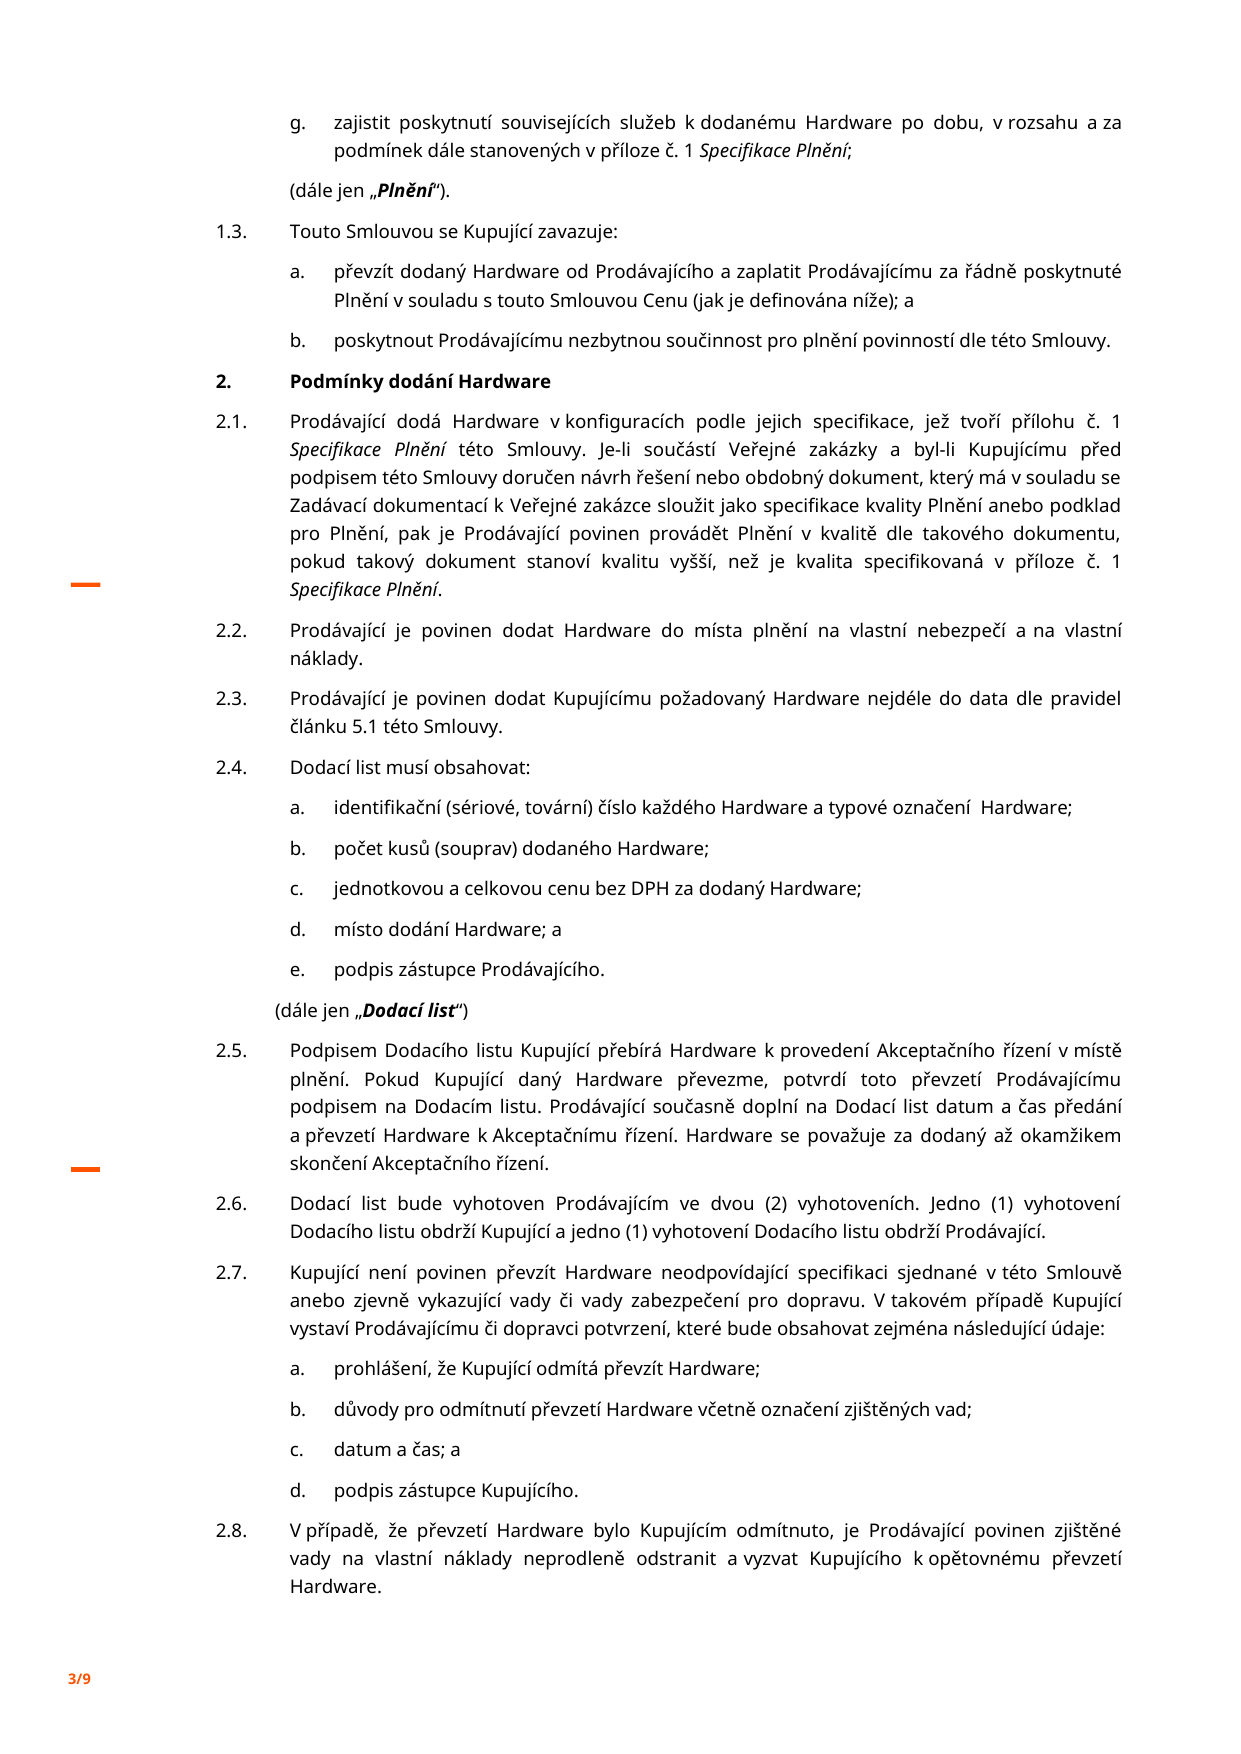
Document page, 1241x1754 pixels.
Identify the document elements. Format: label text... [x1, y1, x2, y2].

text jednotkovou a celkovou cenu bez DPH za dodaný Hardware; [289, 876, 1122, 901]
text Prodávající je povinen dodat Hardware do místa plnění na vlastní nebezpečí a na vlastní náklady. [216, 617, 1122, 671]
text V případě, že převzetí Hardware bylo Kupujícím odmítnuto, je Prodávající povinen zjištěné vady na vlastní náklady neprodleně odstranit a vyzvat Kupujícího k opětovnému převzetí Hardware. [216, 1518, 1122, 1599]
text Dodací list bude vyhotoven Prodávajícím ve dvou (2) vyhotoveních. Jedno (1) vyhotovení Dodacího listu obdrží Kupující a jedno (1) vyhotovení Dodacího listu obdrží Prodávající. [216, 1190, 1122, 1244]
text Kupující není povinen převzít Hardware neodpovídající specifikaci sjednané v této Smlouvě anebo zjevně vykazující vady či vady zabezpečení pro dopravu. V takovém případě Kupující vystaví Prodávajícímu či dopravci potvrzení, které bude obsahovat zejména následující údaje: [216, 1259, 1122, 1341]
text Podpisem Dodacího listu Kupující přebírá Hardware k provedení Akceptačního řízení v místě plnění. Pokud Kupující daný Hardware převezme, potvrdí toto převzetí Prodávajícímu podpisem na Dodacím listu. Prodávající současně doplní na Dodací list datum a čas předání a převzetí Hardware k Akceptačnímu řízení. Hardware se považuje za dodaný až okamžikem skončení Akceptačního řízení. [216, 1038, 1122, 1175]
list prohlášení, že Kupující odmítá převzít Hardware; [289, 1356, 1122, 1381]
text poskytnout Prodávajícímu nezbytnou součinnost pro plnění povinností dle této Smlouvy. [289, 327, 1122, 353]
text Dodací list musí obsahovat: [216, 754, 1122, 780]
text (dále jen „Dodací list“) [275, 997, 1122, 1023]
text datum a čas; a [289, 1437, 1122, 1462]
text zajistit poskytnutí souvisejících služeb k dodanému Hardware po dobu, v rozsahu a za podmínek dále stanovených v příloze č. 1 Specifikace Plnění; [289, 109, 1122, 163]
text (dále jen „Plnění“). [289, 178, 1122, 203]
text podpis zástupce Prodávajícího. [289, 957, 1122, 982]
text počet kusů (souprav) dodaného Hardware; [289, 835, 1122, 861]
text důvody pro odmítnutí převzetí Hardware včetně označení zjištěných vad; [289, 1396, 1122, 1422]
list identifikační (sériové, tovární) číslo každého Hardware a typové označení Hardware; [289, 795, 1122, 820]
text Podmínky dodání Hardware [216, 368, 1122, 393]
text místo dodání Hardware; a [289, 916, 1122, 942]
list převzít dodaný Hardware od Prodávajícího a zaplatit Prodávajícímu za řádně poskytnuté Plnění v souladu s touto Smlouvou Cenu (jak je definována níže); a [289, 259, 1122, 312]
text Prodávající je povinen dodat Kupujícímu požadovaný Hardware nejdéle do data dle pravidel článku 5.1 této Smlouvy. [216, 686, 1122, 739]
text Prodávající dodá Hardware v konfiguracích podle jejich specifikace, jež tvoří přílohu č. 1 Specifikace Plnění této Smlouvy. Je-li součástí Veřejné zakázky a byl-li Kupujícímu před podpisem této Smlouvy doručen návrh řešení nebo obdobný dokument, který má v souladu se Zadávací dokumentací k Veřejné zakázce sloužit jako specifikace kvality Plnění anebo podklad pro Plnění, pak je Prodávající povinen provádět Plnění v kvalitě dle takového dokumentu, pokud takový dokument stanoví kvalitu vyšší, než je kvalita specifikovaná v příloze č. 1 Specifikace Plnění. [216, 408, 1122, 602]
text Touto Smlouvou se Kupující zavazuje: [216, 218, 1122, 244]
text podpis zástupce Kupujícího. [289, 1477, 1122, 1503]
